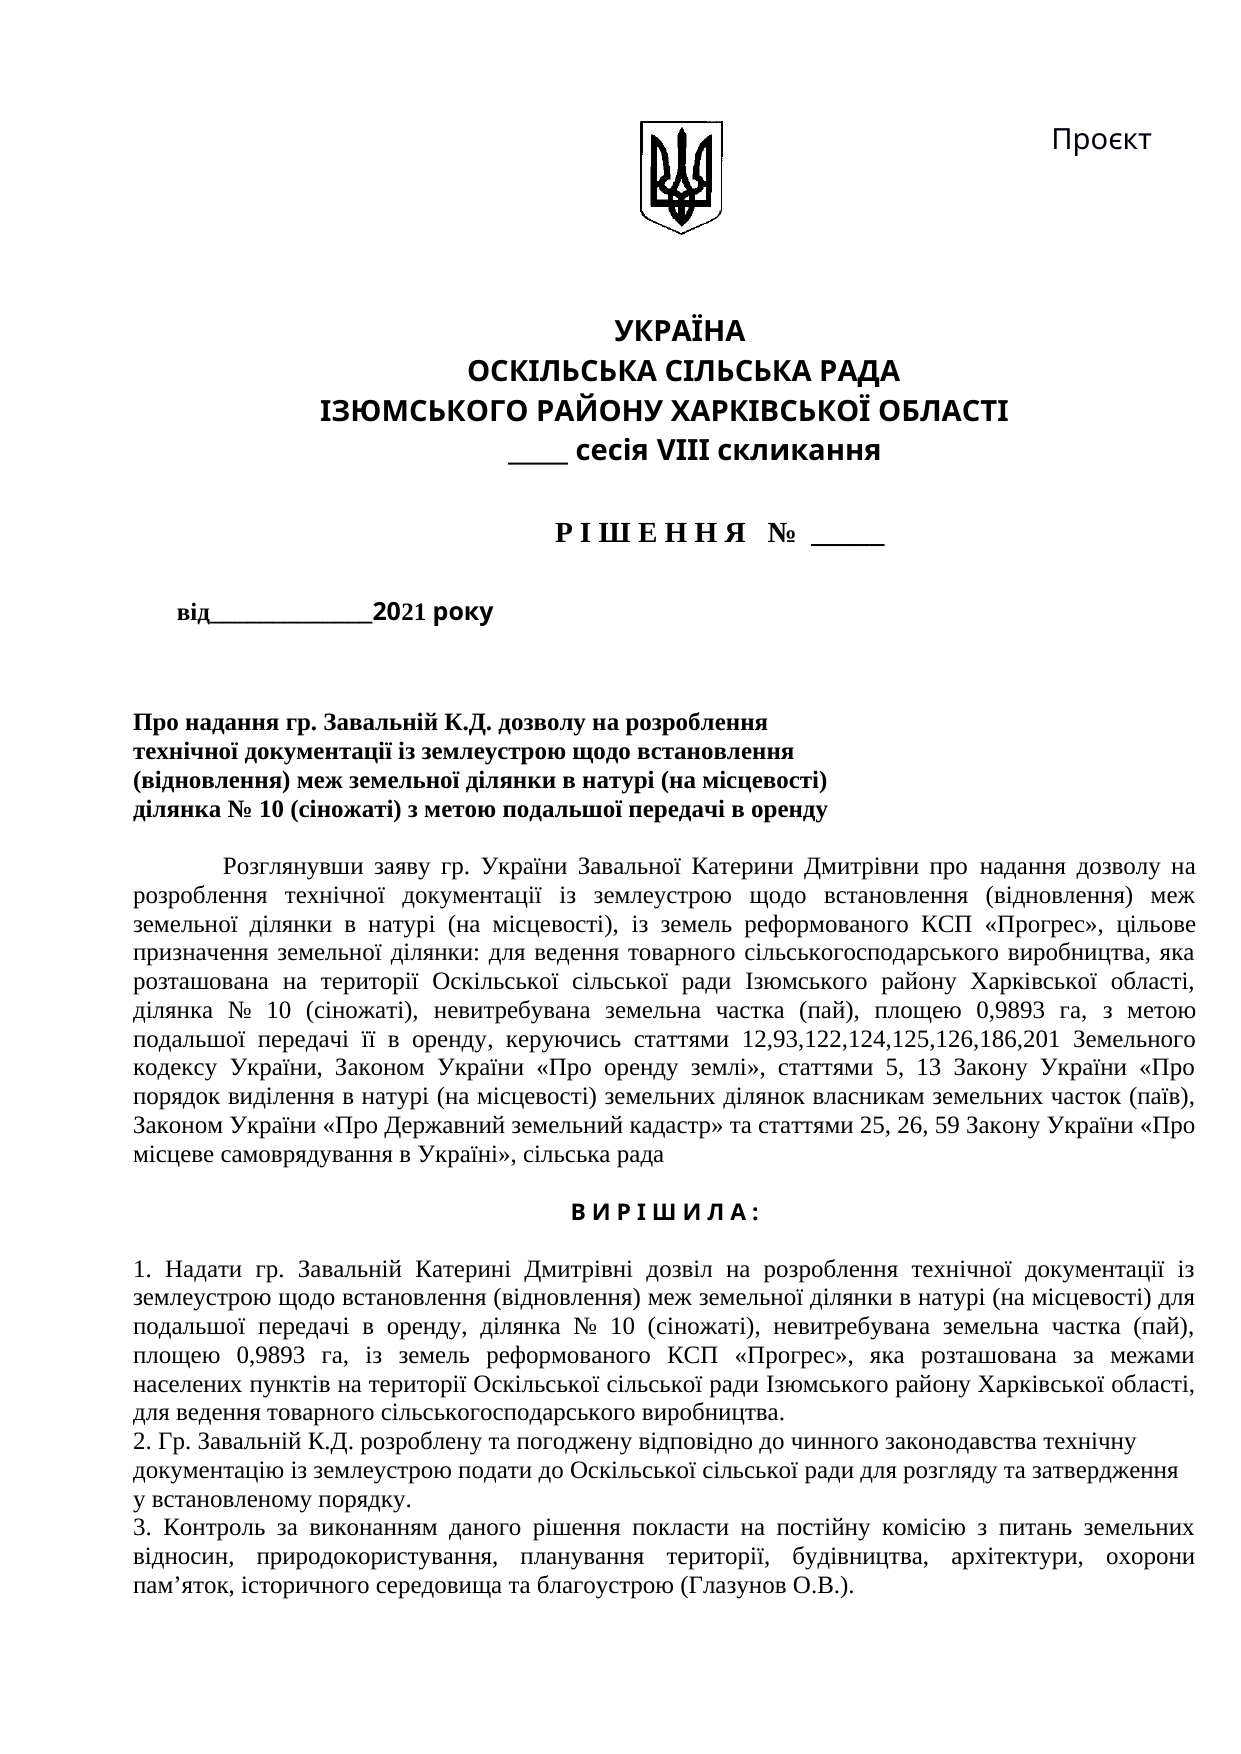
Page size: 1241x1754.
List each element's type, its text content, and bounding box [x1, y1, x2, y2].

text ділянка № 10 (сіножаті) з метою подальшої передачі в оренду [133, 794, 1196, 822]
text УКРАЇНА [133, 310, 1196, 350]
text технічної документації із землеустрою щодо встановлення [133, 736, 1196, 765]
text Про надання гр. Завальній К.Д. дозволу на розроблення [133, 707, 1196, 736]
text ІЗЮМСЬКОГО РАЙОНУ ХАРКІВСЬКОЇ ОБЛАСТІ [133, 390, 1196, 429]
text В И Р І Ш И Л А : [133, 1196, 1196, 1227]
text 1. Надати гр. Завальній Катерині Дмитрівні дозвіл на розроблення технічної документації із землеустрою щодо встановлення (відновлення) меж земельної ділянки в натурі (на місцевості) для подальшої передачі в оренду, ділянка № 10 (сіножаті), невитребувана земельна частка (пай), площею 0,9893 га, із земель реформованого КСП «Прогрес», яка розташована за межами населених пунктів на території Оскільської сільської ради Ізюмського району Харківської області, для ведення товарного сільськогосподарського виробництва. [133, 1254, 1196, 1426]
text Р І Ш Е Н Н Я № _____ [183, 515, 1196, 548]
text 2. Гр. Завальній К.Д. розроблену та погоджену відповідно до чинного законодавства технічну документацію із землеустрою подати до Оскільської сільської ради для розгляду та затвердження у встановленому порядку. [133, 1426, 1196, 1512]
table_header Проєкт [144, 118, 1163, 310]
text Розглянувши заяву гр. України Завальної Катерини Дмитрівни про надання дозволу на розроблення технічної документації із землеустрою щодо встановлення (відновлення) меж земельної ділянки в натурі (на місцевості), із земель реформованого КСП «Прогрес», цільове призначення земельної ділянки: для ведення товарного сільськогосподарського виробництва, яка розташована на території Оскільської сільської ради Ізюмського району Харківської області, ділянка № 10 (сіножаті), невитребувана земельна частка (пай), площею 0,9893 га, з метою подальшої передачі її в оренду, керуючись статтями 12,93,122,124,125,126,186,201 Земельного кодексу України, Законом України «Про оренду землі», статтями 5, 13 Закону України «Про порядок виділення в натурі (на місцевості) земельних ділянок власникам земельних часток (паїв), Законом України «Про Державний земельний кадастр» та статтями 25, 26, 59 Закону України «Про місцеве самоврядування в Україні», сільська рада [133, 851, 1196, 1167]
text 3. Контроль за виконанням даного рішення покласти на постійну комісію з питань земельних відносин, природокористування, планування території, будівництва, архітектури, охорони пам’яток, історичного середовища та благоустрою (Глазунов О.В.). [133, 1512, 1196, 1599]
text (відновлення) меж земельної ділянки в натурі (на місцевості) [133, 765, 1196, 794]
text від_____________2021 року [133, 594, 1196, 628]
text _____ сесія VІІІ скликання [133, 429, 1196, 469]
text ОСКІЛЬСЬКА СІЛЬСЬКА РАДА [133, 350, 1196, 390]
